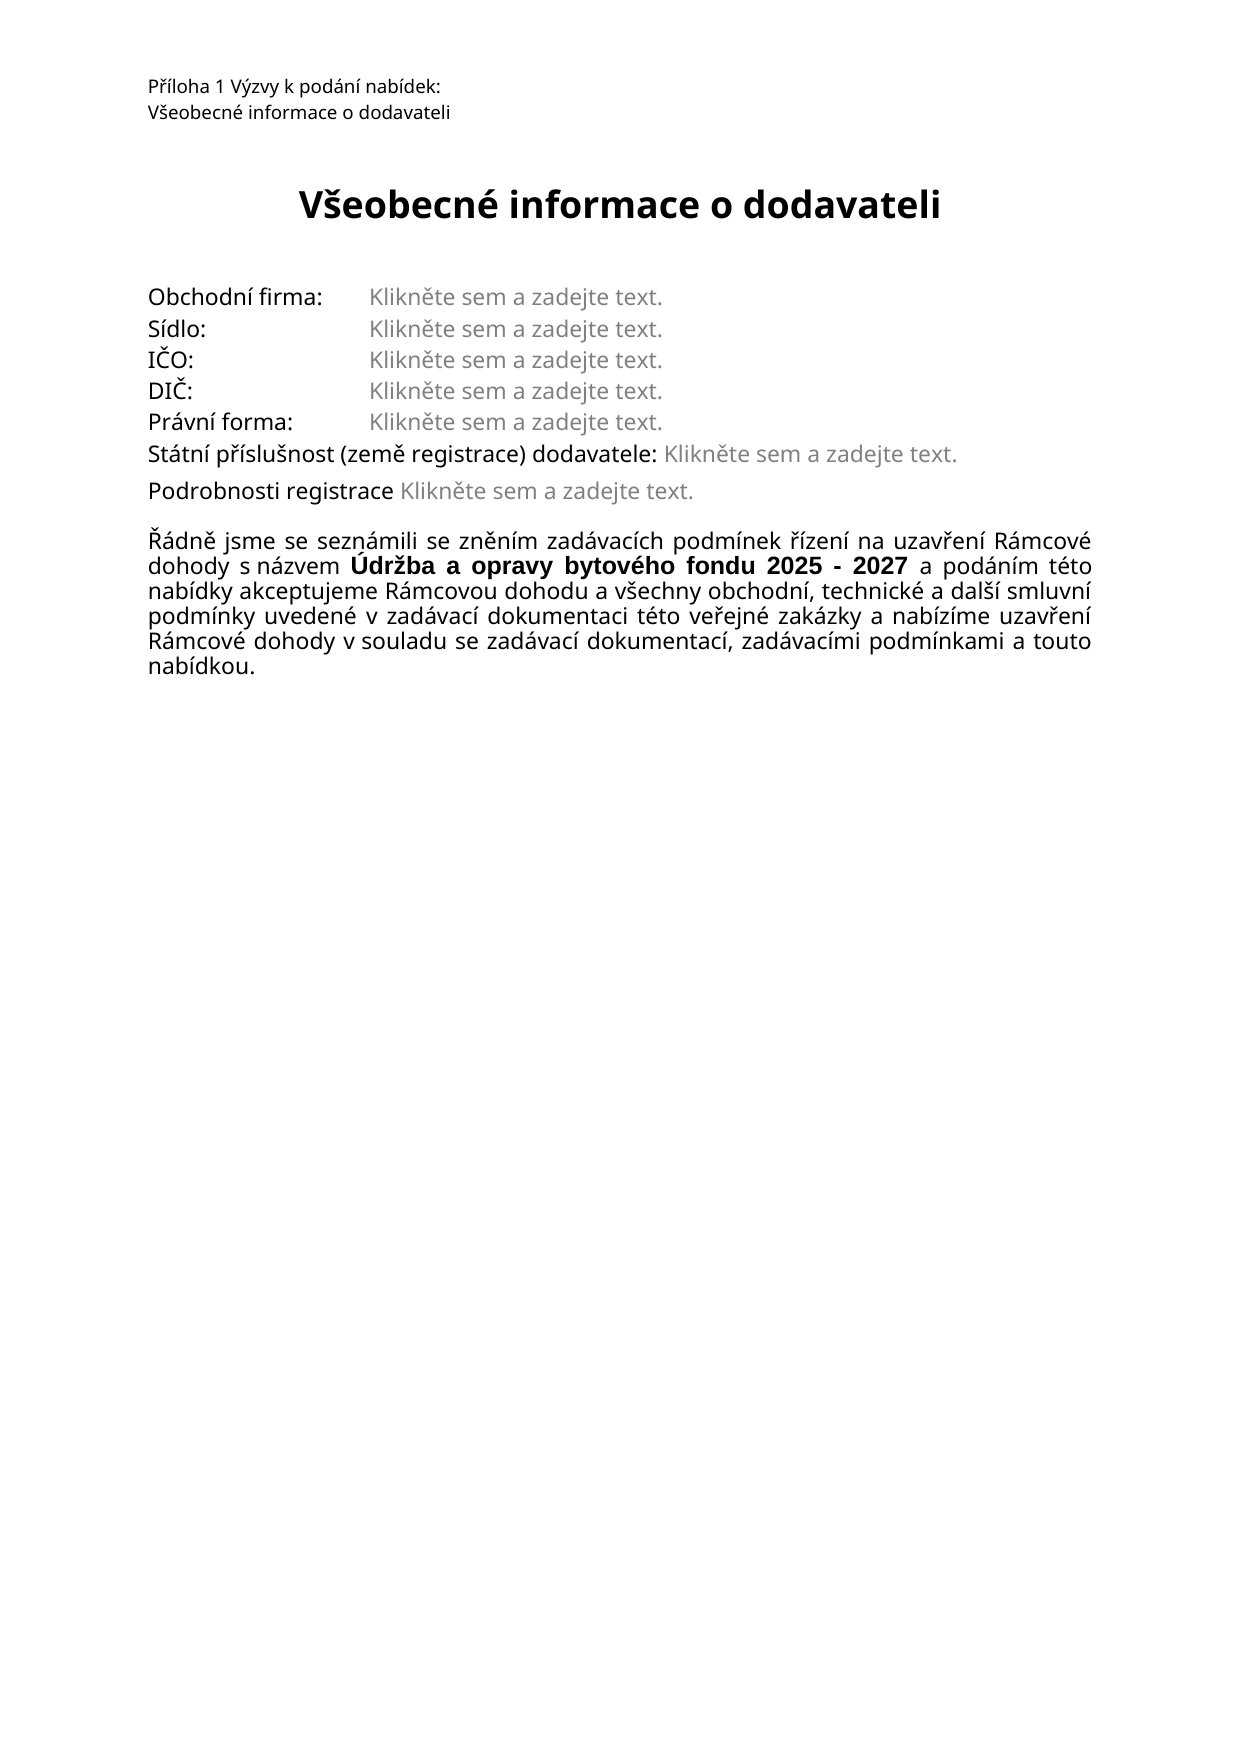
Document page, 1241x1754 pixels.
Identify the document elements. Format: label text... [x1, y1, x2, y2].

title Všeobecné informace o dodavateli [148, 178, 1093, 229]
text Podrobnosti registrace [148, 479, 1093, 504]
text Obchodní firma: [148, 286, 1093, 311]
text Sídlo: [148, 317, 1093, 342]
text Státní příslušnost (země registrace) dodavatele: [148, 442, 1093, 467]
text Řádně jsme se seznámili se zněním zadávacích podmínek řízení na uzavření Rámcové dohody s názvem Údržba a opravy bytového fondu 2025 - 2027 a podáním této nabídky akceptujeme Rámcovou dohodu a všechny obchodní, technické a další smluvní podmínky uvedené v zadávací dokumentaci této veřejné zakázky a nabízíme uzavření Rámcové dohody v souladu se zadávací dokumentací, zadávacími podmínkami a touto nabídkou. [148, 529, 1093, 679]
text IČO: [148, 348, 1093, 373]
text Právní forma: [148, 411, 1093, 436]
text DIČ: [148, 379, 1093, 404]
